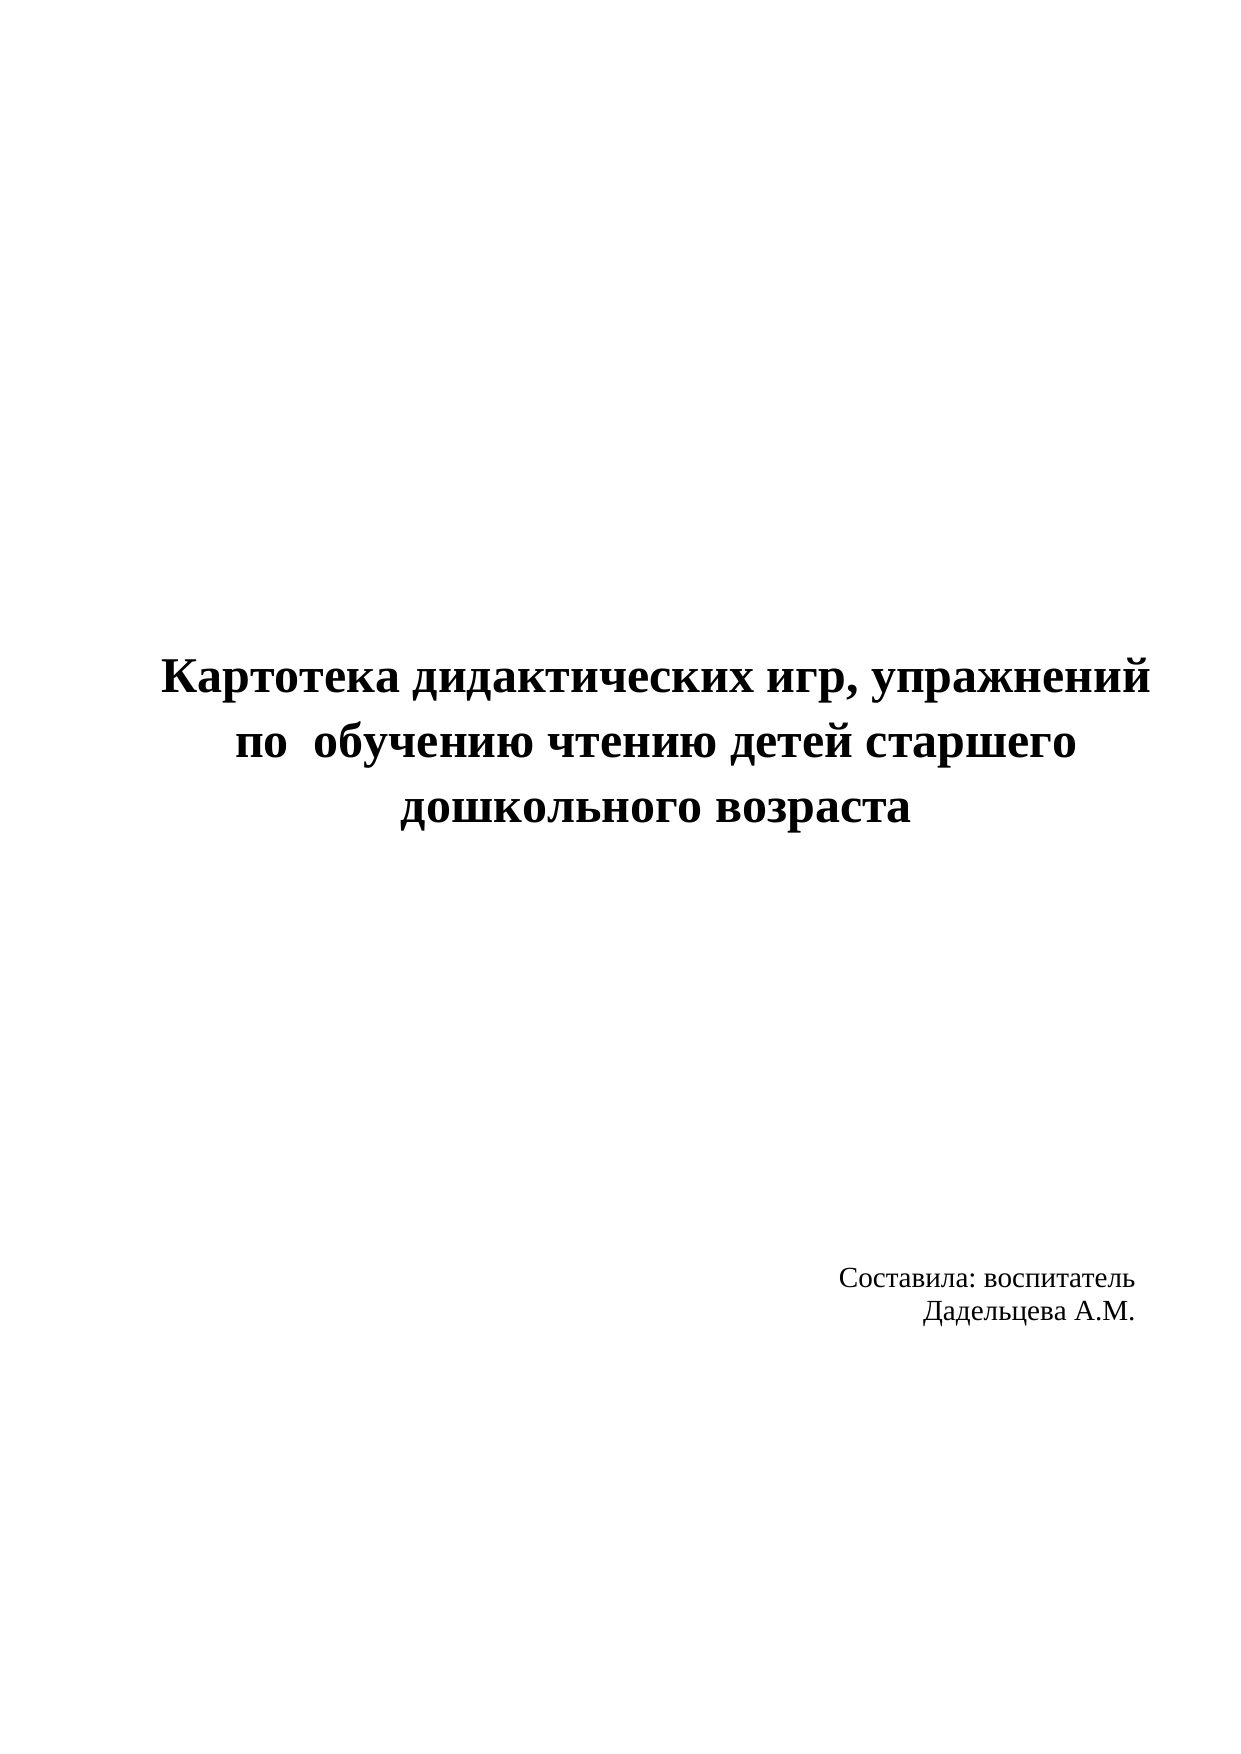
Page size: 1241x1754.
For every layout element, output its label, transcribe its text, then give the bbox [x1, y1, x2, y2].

text Картотека дидактических игр, упражнений по обучению чтению детей старшего дошкольного возраста [150, 646, 1162, 833]
text Составила: воспитатель [527, 1260, 1135, 1293]
text Дадельцева А.М. [527, 1293, 1135, 1327]
